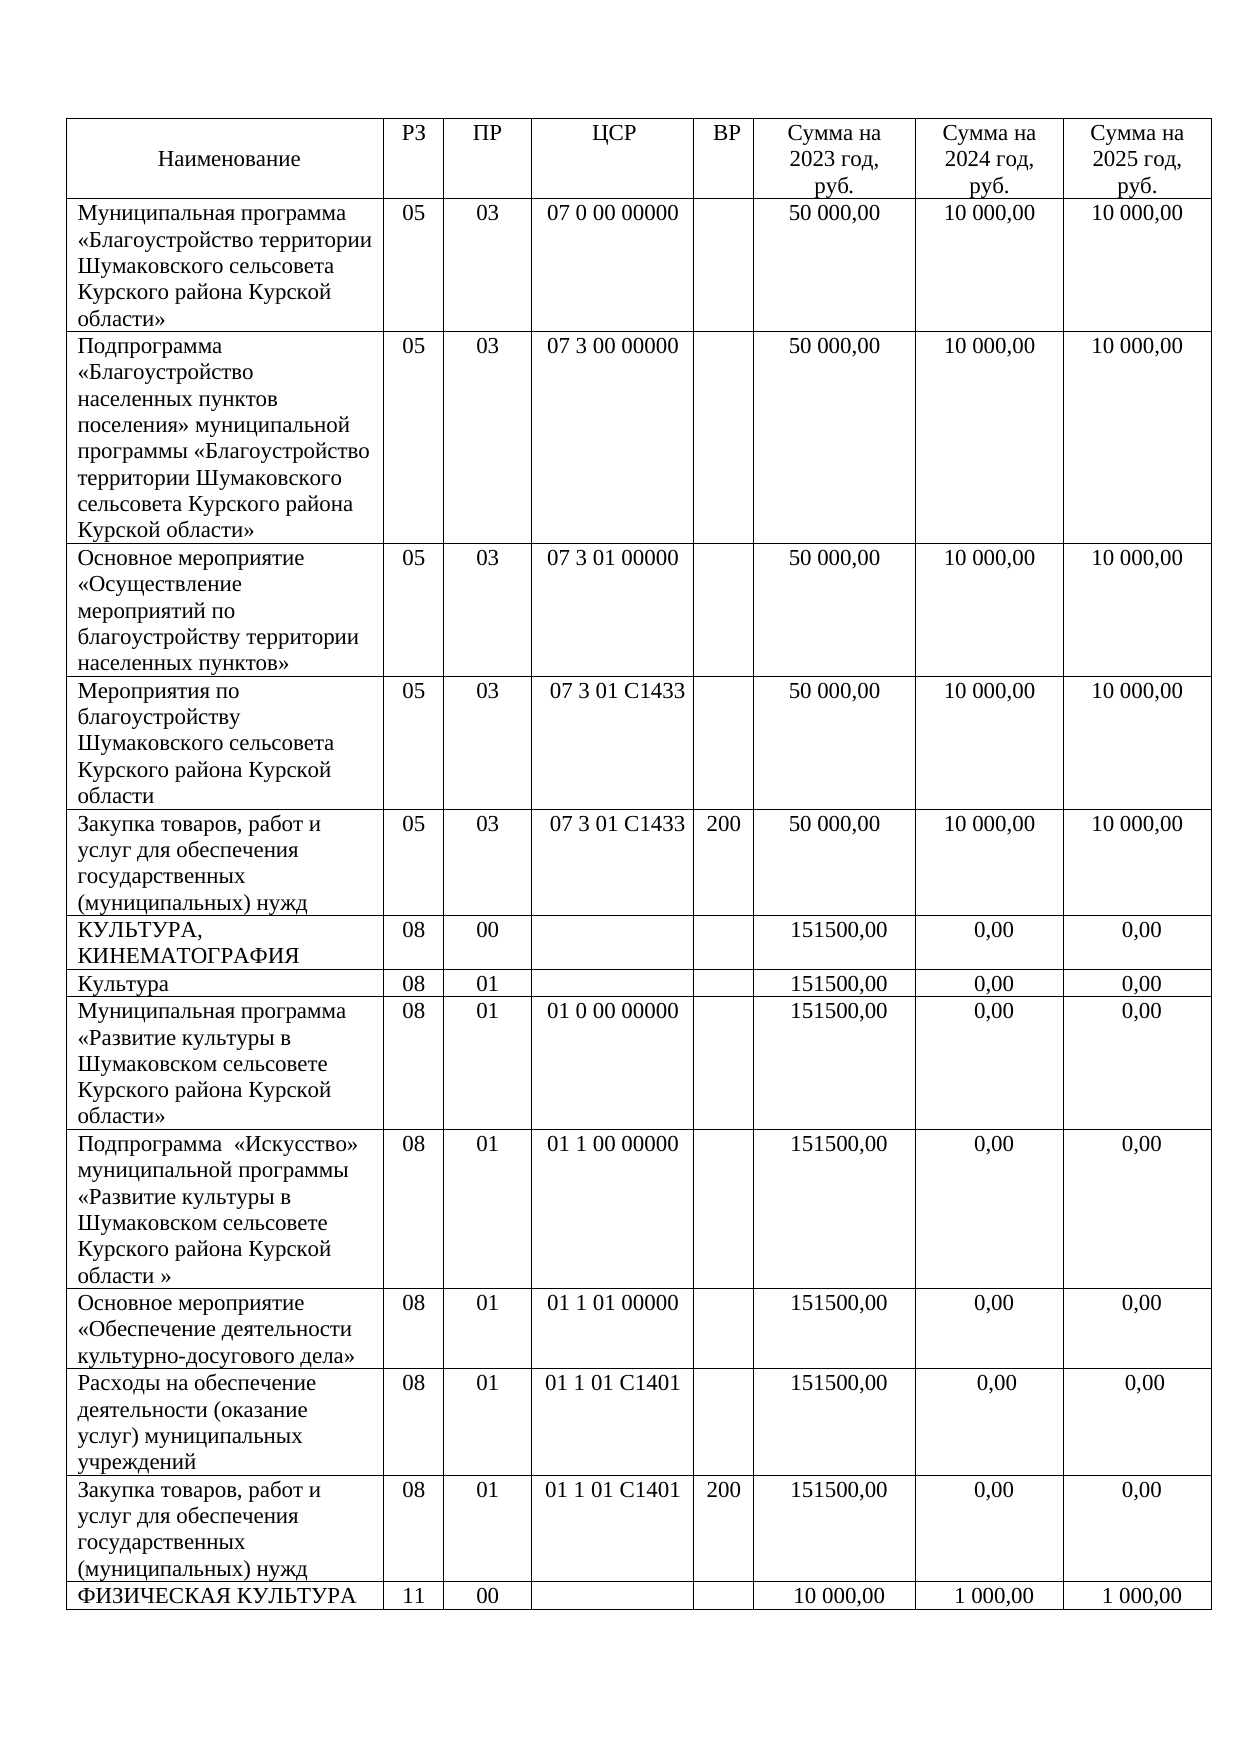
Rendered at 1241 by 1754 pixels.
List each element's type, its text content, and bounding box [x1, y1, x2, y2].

table_cell 05 [384, 199, 443, 331]
table_cell Культура [67, 970, 383, 996]
table_cell 0,00 [1064, 1130, 1211, 1288]
table_cell 0,00 [1064, 997, 1211, 1129]
table_cell 05 [384, 810, 443, 915]
table_cell 0,00 [916, 1476, 1063, 1581]
table_cell 07 3 00 00000 [532, 332, 693, 543]
table_cell 03 [444, 810, 531, 915]
table_cell [694, 332, 753, 543]
table_cell [694, 1582, 753, 1608]
table_cell 50 000,00 [754, 677, 915, 808]
table_cell Муниципальная программа «Благоустройство территории Шумаковского сельсовета Курского района Курской области» [67, 199, 383, 331]
table_cell [532, 1582, 693, 1608]
table_cell 00 [444, 916, 531, 969]
table_cell Основное мероприятие «Осуществление мероприятий по благоустройству территории населенных пунктов» [67, 544, 383, 676]
table_cell Закупка товаров, работ и услуг для обеспечения государственных (муниципальных) нужд [67, 810, 383, 915]
table_header Сумма на 2024 год, руб. [916, 119, 1063, 198]
table_cell 151500,00 [754, 1369, 915, 1475]
table_cell 151500,00 [754, 1130, 915, 1288]
table_cell 0,00 [916, 1130, 1063, 1288]
table_cell [694, 199, 753, 331]
table_cell 1 000,00 [916, 1582, 1063, 1608]
table_cell [694, 997, 753, 1129]
table_cell [694, 1130, 753, 1288]
table_cell 50 000,00 [754, 332, 915, 543]
table_cell 01 1 01 00000 [532, 1289, 693, 1368]
table_cell 07 3 01 С1433 [532, 677, 693, 808]
table_cell Подпрограмма «Благоустройство населенных пунктов поселения» муниципальной программы «Благоустройство территории Шумаковского сельсовета Курского района Курской области» [67, 332, 383, 543]
table_cell 03 [444, 199, 531, 331]
table_header Наименование [67, 119, 383, 198]
table_cell 0,00 [1064, 916, 1211, 969]
table_cell 01 0 00 00000 [532, 997, 693, 1129]
table_cell 05 [384, 544, 443, 676]
table_cell 01 1 01 С1401 [532, 1476, 693, 1581]
table_cell 07 3 01 С1433 [532, 810, 693, 915]
table_cell [694, 1289, 753, 1368]
table_cell 10 000,00 [1064, 810, 1211, 915]
table_cell 08 [384, 997, 443, 1129]
table_cell 03 [444, 332, 531, 543]
table_cell 1 000,00 [1064, 1582, 1211, 1608]
table_cell 08 [384, 1289, 443, 1368]
table_cell 03 [444, 677, 531, 808]
table_cell Муниципальная программа «Развитие культуры в Шумаковском сельсовете Курского района Курской области» [67, 997, 383, 1129]
table_cell 00 [444, 1582, 531, 1608]
table_cell 08 [384, 1369, 443, 1475]
table_cell 08 [384, 970, 443, 996]
table_cell 50 000,00 [754, 199, 915, 331]
table_cell 05 [384, 332, 443, 543]
table_cell 11 [384, 1582, 443, 1608]
table_cell 50 000,00 [754, 810, 915, 915]
table_cell 151500,00 [754, 997, 915, 1129]
table_cell 01 [444, 1369, 531, 1475]
table_cell 01 1 00 00000 [532, 1130, 693, 1288]
table_cell 08 [384, 1476, 443, 1581]
table_cell КУЛЬТУРА, КИНЕМАТОГРАФИЯ [67, 916, 383, 969]
table_cell [694, 544, 753, 676]
table_cell 10 000,00 [916, 810, 1063, 915]
table_cell 0,00 [916, 970, 1063, 996]
table_cell 0,00 [1064, 1476, 1211, 1581]
table_cell ФИЗИЧЕСКАЯ КУЛЬТУРА И СПОРТ [67, 1582, 383, 1608]
table_header РЗ [384, 119, 443, 198]
table_cell 05 [384, 677, 443, 808]
table_cell 10 000,00 [916, 544, 1063, 676]
table_cell 10 000,00 [1064, 544, 1211, 676]
table_cell 10 000,00 [916, 332, 1063, 543]
table_cell 10 000,00 [916, 677, 1063, 808]
table_cell 07 3 01 00000 [532, 544, 693, 676]
table_header ВР [694, 119, 753, 198]
table_cell 10 000,00 [916, 199, 1063, 331]
table_cell 151500,00 [754, 1289, 915, 1368]
table_cell 0,00 [1064, 970, 1211, 996]
table_cell 0,00 [916, 997, 1063, 1129]
table_cell 01 [444, 1130, 531, 1288]
table_cell 50 000,00 [754, 544, 915, 676]
table_cell 151500,00 [754, 1476, 915, 1581]
table_cell 08 [384, 1130, 443, 1288]
table_header Сумма на 2023 год, руб. [754, 119, 915, 198]
table_cell 10 000,00 [1064, 677, 1211, 808]
table_header ПР [444, 119, 531, 198]
table_cell 01 [444, 970, 531, 996]
table_cell 10 000,00 [1064, 199, 1211, 331]
table_cell 0,00 [1064, 1289, 1211, 1368]
table_cell 151500,00 [754, 916, 915, 969]
table_cell 01 1 01 С1401 [532, 1369, 693, 1475]
table_cell Основное мероприятие «Обеспечение деятельности культурно-досугового дела» [67, 1289, 383, 1368]
table_cell 0,00 [916, 916, 1063, 969]
table_cell 01 [444, 997, 531, 1129]
table_cell 10 000,00 [754, 1582, 915, 1608]
table_cell 10 000,00 [1064, 332, 1211, 543]
table_cell [694, 970, 753, 996]
table_cell [694, 677, 753, 808]
table_cell 07 0 00 00000 [532, 199, 693, 331]
table_cell 03 [444, 544, 531, 676]
table_cell Закупка товаров, работ и услуг для обеспечения государственных (муниципальных) нужд [67, 1476, 383, 1581]
table_cell 200 [694, 1476, 753, 1581]
table_header ЦСР [532, 119, 693, 198]
table_cell 200 [694, 810, 753, 915]
table_cell [532, 916, 693, 969]
table_cell Мероприятия по благоустройству Шумаковского сельсовета Курского района Курской области [67, 677, 383, 808]
table_cell 151500,00 [754, 970, 915, 996]
table_cell Подпрограмма «Искусство» муниципальной программы «Развитие культуры в Шумаковском сельсовете Курского района Курской области » [67, 1130, 383, 1288]
table_cell [694, 1369, 753, 1475]
table_header Сумма на 2025 год, руб. [1064, 119, 1211, 198]
table_cell [532, 970, 693, 996]
table_cell 08 [384, 916, 443, 969]
table_cell Расходы на обеспечение деятельности (оказание услуг) муниципальных учреждений [67, 1369, 383, 1475]
table_cell 01 [444, 1289, 531, 1368]
table_cell 0,00 [1064, 1369, 1211, 1475]
table_cell 0,00 [916, 1369, 1063, 1475]
table_cell [694, 916, 753, 969]
table_cell 01 [444, 1476, 531, 1581]
table_cell 0,00 [916, 1289, 1063, 1368]
